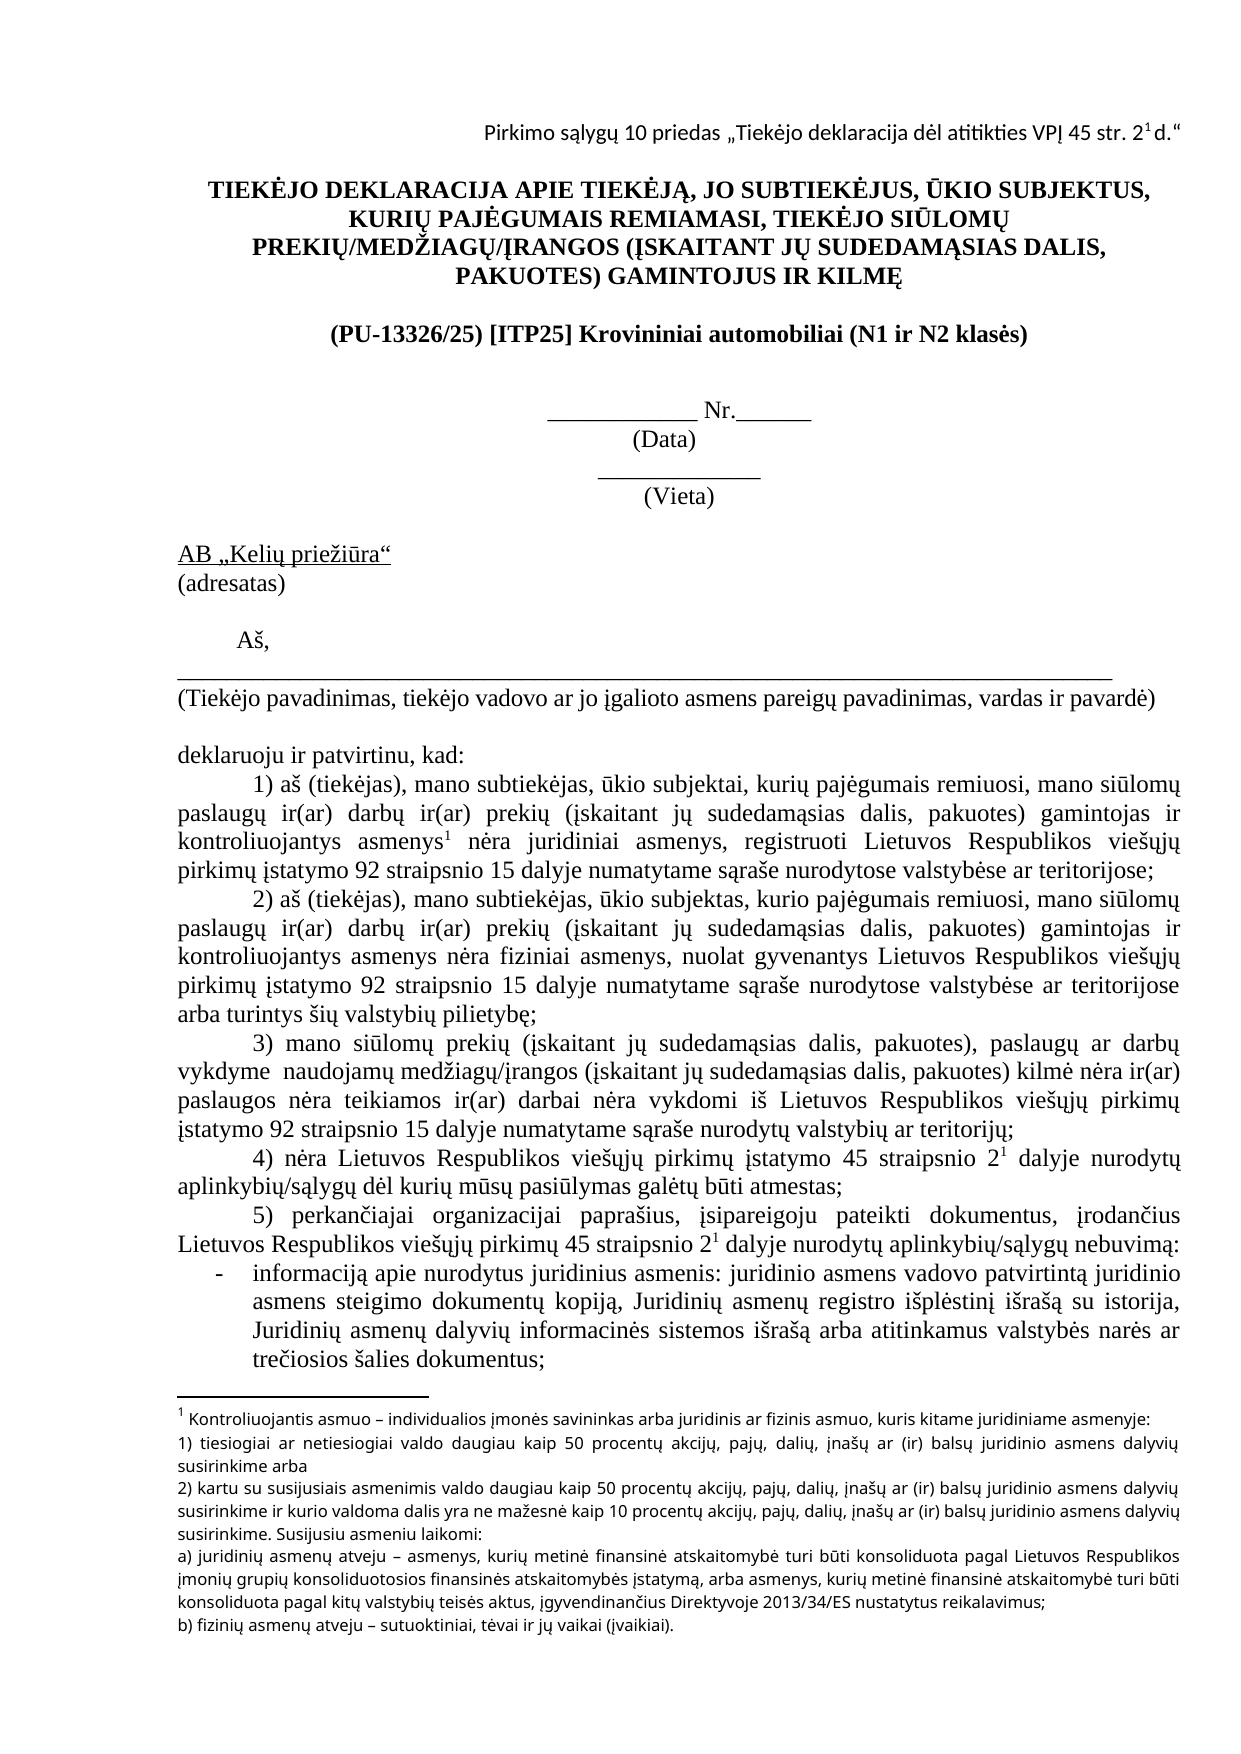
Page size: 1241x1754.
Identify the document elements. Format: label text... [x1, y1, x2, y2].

text deklaruoju ir patvirtinu, kad: [177, 740, 1181, 769]
text (Data) [447, 424, 1181, 453]
text _____________ [177, 453, 1181, 481]
text 1) aš (tiekėjas), mano subtiekėjas, ūkio subjektai, kurių pajėgumais remiuosi, mano siūlomų paslaugų ir(ar) darbų ir(ar) prekių (įskaitant jų sudedamąsias dalis, pakuotes) gamintojas ir kontroliuojantys asmenys nėra juridiniai asmenys, registruoti Lietuvos Respublikos viešųjų pirkimų įstatymo 92 straipsnio 15 dalyje numatytame sąraše nurodytose valstybėse ar teritorijose; [177, 769, 1181, 884]
text TIEKĖJO DEKLARACIJA APIE TIEKĖJĄ, JO SUBTIEKĖJUS, ŪKIO SUBJEKTUS, KURIŲ PAJĖGUMAIS REMIAMASI, TIEKĖJO SIŪLOMŲ PREKIŲ/MEDŽIAGŲ/ĮRANGOS (ĮSKAITANT JŲ SUDEDAMĄSIAS DALIS, PAKUOTES) GAMINTOJUS IR KILMĘ [177, 175, 1181, 290]
text 2) aš (tiekėjas), mano subtiekėjas, ūkio subjektas, kurio pajėgumais remiuosi, mano siūlomų paslaugų ir(ar) darbų ir(ar) prekių (įskaitant jų sudedamąsias dalis, pakuotes) gamintojas ir kontroliuojantys asmenys nėra fiziniai asmenys, nuolat gyvenantys Lietuvos Respublikos viešųjų pirkimų įstatymo 92 straipsnio 15 dalyje numatytame sąraše nurodytose valstybėse ar teritorijose arba turintys šių valstybių pilietybę; [177, 884, 1181, 1028]
text 4) nėra Lietuvos Respublikos viešųjų pirkimų įstatymo 45 straipsnio 21 dalyje nurodytų aplinkybių/sąlygų dėl kurių mūsų pasiūlymas galėtų būti atmestas; [177, 1143, 1181, 1200]
text ____________ Nr.______ [177, 395, 1181, 424]
text Aš, ____________________________________________________________________________ (Tiekėjo pavadinimas, tiekėjo vadovo ar jo įgalioto asmens pareigų pavadinimas, vardas ir pavardė) [177, 625, 1181, 711]
text (adresatas) [177, 568, 1181, 596]
text 3) mano siūlomų prekių (įskaitant jų sudedamąsias dalis, pakuotes), paslaugų ar darbų vykdyme naudojamų medžiagų/įrangos (įskaitant jų sudedamąsias dalis, pakuotes) kilmė nėra ir(ar) paslaugos nėra teikiamos ir(ar) darbai nėra vykdomi iš Lietuvos Respublikos viešųjų pirkimų įstatymo 92 straipsnio 15 dalyje numatytame sąraše nurodytų valstybių ar teritorijų; [177, 1028, 1181, 1143]
list informaciją apie nurodytus juridinius asmenis: juridinio asmens vadovo patvirtintą juridinio asmens steigimo dokumentų kopiją, Juridinių asmenų registro išplėstinį išrašą su istorija, Juridinių asmenų dalyvių informacinės sistemos išrašą arba atitinkamus valstybės narės ar trečiosios šalies dokumentus; [215, 1258, 1181, 1373]
text AB „Kelių priežiūra“ [177, 539, 1181, 568]
text Pirkimo sąlygų 10 priedas „Tiekėjo deklaracija dėl atitikties VPĮ 45 str. 21 d.“ [177, 118, 1181, 146]
text (Vieta) [177, 481, 1181, 510]
text 5) perkančiajai organizacijai paprašius, įsipareigoju pateikti dokumentus, įrodančius Lietuvos Respublikos viešųjų pirkimų 45 straipsnio 21 dalyje nurodytų aplinkybių/sąlygų nebuvimą: [177, 1200, 1181, 1258]
